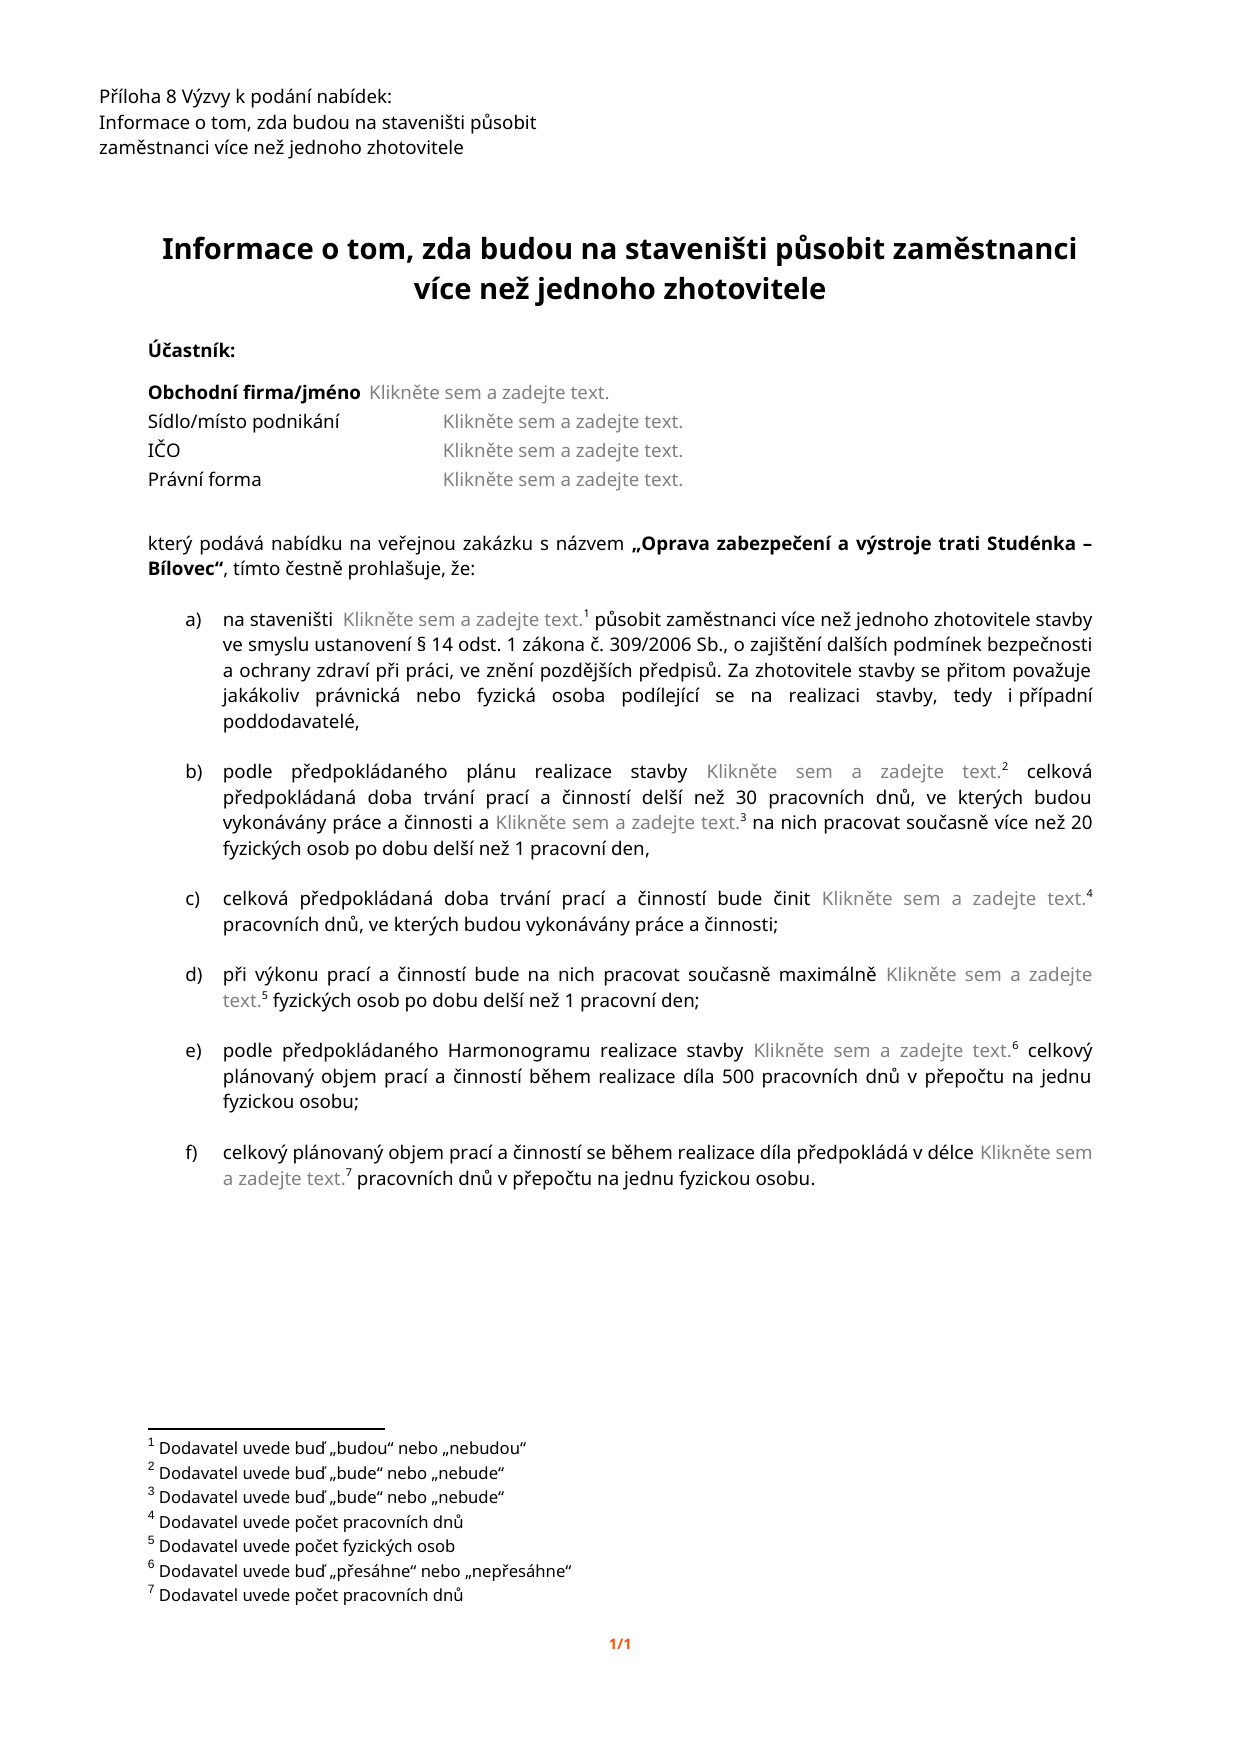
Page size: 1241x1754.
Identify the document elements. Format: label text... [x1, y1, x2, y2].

text IČO [148, 434, 1093, 463]
title Informace o tom, zda budou na staveništi působit zaměstnanci více než jednoho zhotovitele [148, 228, 1093, 308]
text Právní forma [148, 463, 1093, 492]
text Účastník: [148, 333, 1093, 364]
text Obchodní firma/jméno [148, 376, 1093, 405]
list při výkonu prací a činností bude na nich pracovat současně maximálně fyzických osob po dobu delší než 1 pracovní den; [185, 962, 1093, 1013]
text který podává nabídku na veřejnou zakázku s názvem „Oprava zabezpečení a výstroje trati Studénka – Bílovec“, tímto čestně prohlašuje, že: [148, 530, 1093, 581]
list podle předpokládaného Harmonogramu realizace stavby celkový plánovaný objem prací a činností během realizace díla 500 pracovních dnů v přepočtu na jednu fyzickou osobu; [185, 1038, 1093, 1114]
text Sídlo/místo podnikání [148, 405, 1093, 434]
list podle předpokládaného plánu realizace stavby celková předpokládaná doba trvání prací a činností delší než 30 pracovních dnů, ve kterých budou vykonávány práce a činnosti a na nich pracovat současně více než 20 fyzických osob po dobu delší než 1 pracovní den, [185, 759, 1093, 861]
list na staveništi působit zaměstnanci více než jednoho zhotovitele stavby ve smyslu ustanovení § 14 odst. 1 zákona č. 309/2006 Sb., o zajištění dalších podmínek bezpečnosti a ochrany zdraví při práci, ve znění pozdějších předpisů. Za zhotovitele stavby se přitom považuje jakákoliv právnická nebo fyzická osoba podílející se na realizaci stavby, tedy i případní poddodavatelé, [185, 606, 1093, 734]
list celkový plánovaný objem prací a činností se během realizace díla předpokládá v délce pracovních dnů v přepočtu na jednu fyzickou osobu. [185, 1139, 1093, 1190]
list celková předpokládaná doba trvání prací a činností bude činit pracovních dnů, ve kterých budou vykonávány práce a činnosti; [185, 886, 1093, 937]
